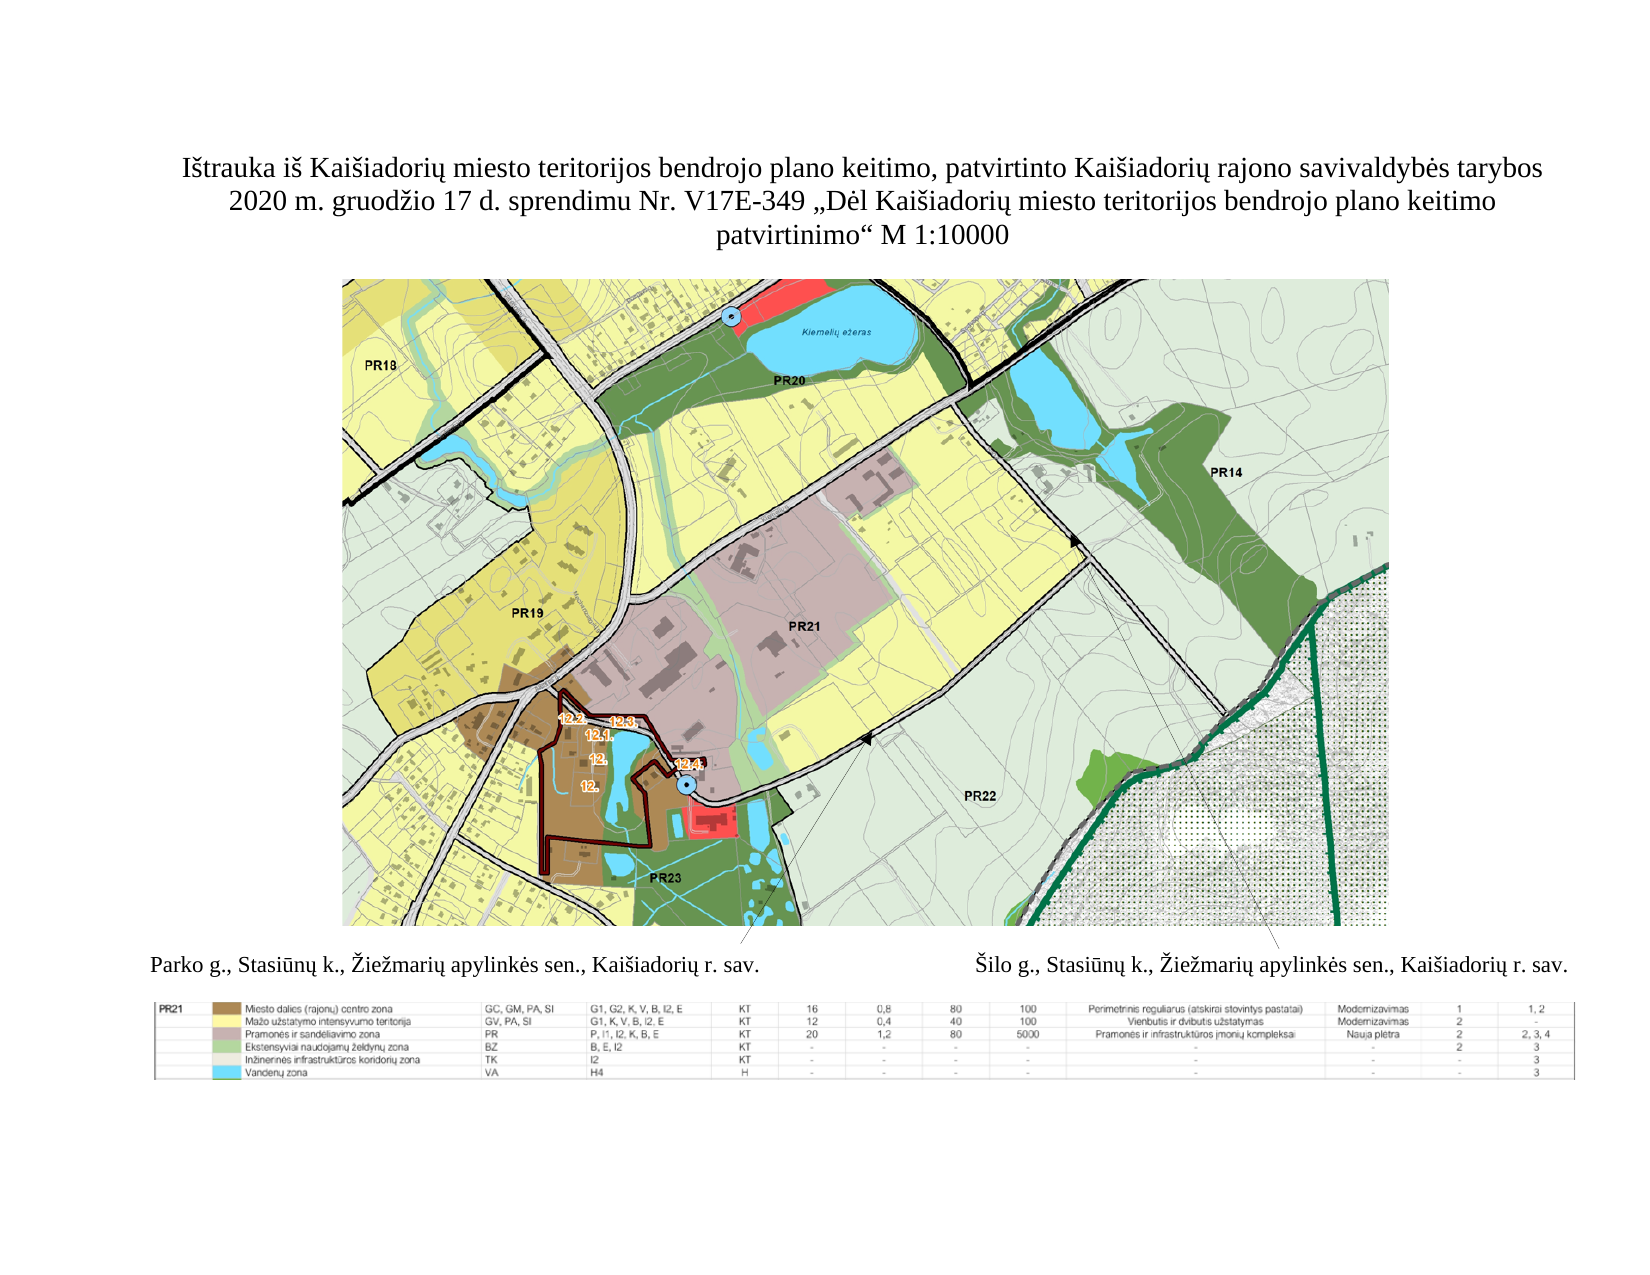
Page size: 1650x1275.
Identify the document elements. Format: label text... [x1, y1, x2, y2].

text Ištrauka iš Kaišiadorių miesto teritorijos bendrojo plano keitimo, patvirtinto Kaišiadorių rajono savivaldybės tarybos 2020 m. gruodžio 17 d. sprendimu Nr. V17E-349 „Dėl Kaišiadorių miesto teritorijos bendrojo plano keitimo patvirtinimo“ M 1:10000 [150, 150, 1575, 251]
picture [342, 279, 1389, 926]
text Parko g., Stasiūnų k., Žiežmarių apylinkės sen., Kaišiadorių r. sav. Šilo g., Stasiūnų k., Žiežmarių apylinkės sen., Kaišiadorių r. sav. [150, 951, 1575, 977]
picture [150, 1002, 1575, 1080]
